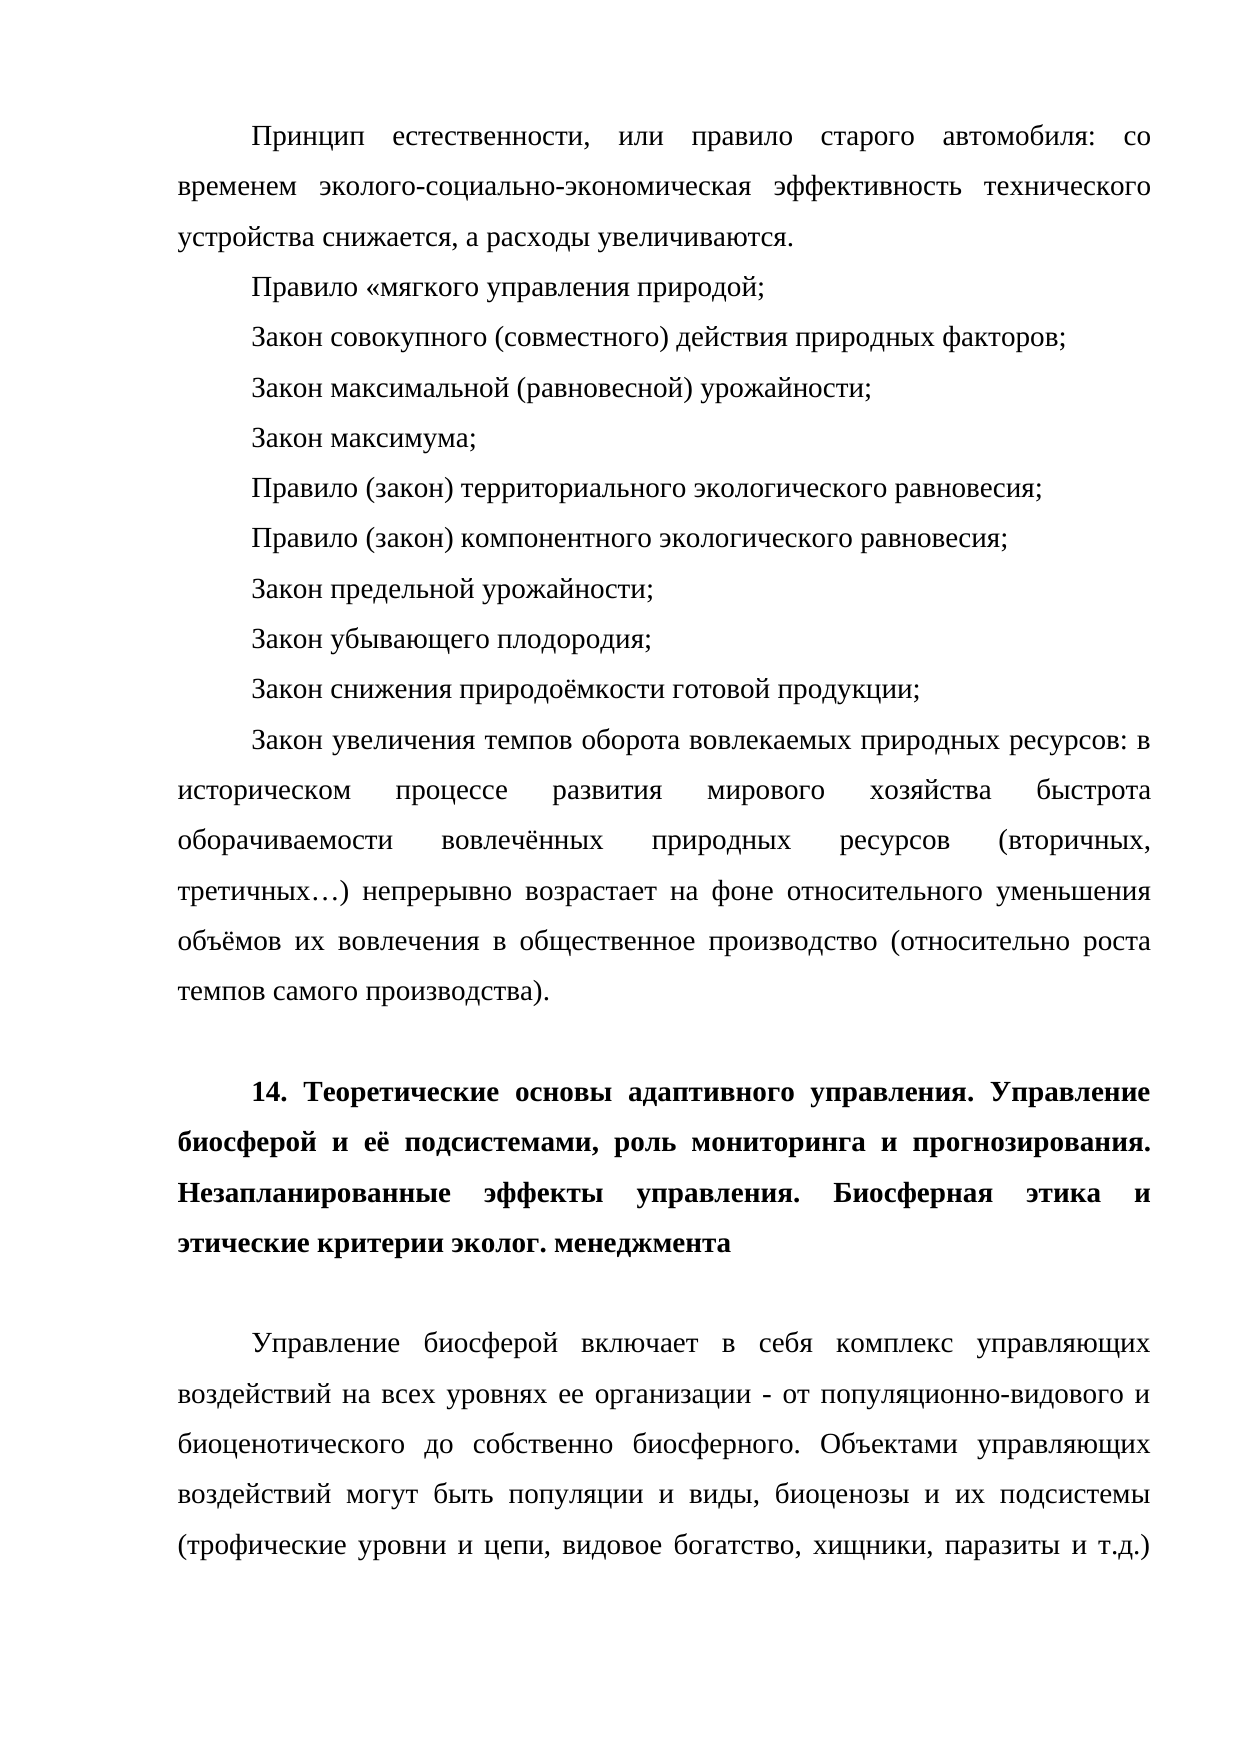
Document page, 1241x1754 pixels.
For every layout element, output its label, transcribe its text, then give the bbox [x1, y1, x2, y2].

text Правило (закон) территориального экологического равновесия; [177, 470, 1152, 504]
text Закон максимальной (равновесной) урожайности; [177, 370, 1152, 403]
text Закон предельной урожайности; [177, 571, 1152, 604]
text Закон снижения природоёмкости готовой продукции; [177, 672, 1152, 705]
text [177, 1326, 1152, 1560]
text Принцип естественности, или правило старого автомобиля: со временем эколого-социально-экономическая эффективность технического устройства снижается, а расходы увеличиваются. [177, 118, 1152, 252]
text Правило «мягкого управления природой; [177, 269, 1152, 303]
text 14. Теоретические основы адаптивного управления. Управление биосферой и её подсистемами, роль мониторинга и прогнозирования. Незапланированные эффекты управления. Биосферная этика и этические критерии эколог. менеджмента [177, 1074, 1152, 1258]
text Закон убывающего плодородия; [177, 621, 1152, 655]
text Закон максимума; [177, 420, 1152, 453]
text Правило (закон) компонентного экологического равновесия; [177, 521, 1152, 554]
text Закон увеличения темпов оборота вовлекаемых природных ресурсов: в историческом процессе развития мирового хозяйства быстрота оборачиваемости вовлечённых природных ресурсов (вторичных, третичных…) непрерывно возрастает на фоне относительного уменьшения объёмов их вовлечения в общественное производство (относительно роста темпов самого производства). [177, 722, 1152, 1007]
text Закон совокупного (совместного) действия природных факторов; [177, 319, 1152, 353]
